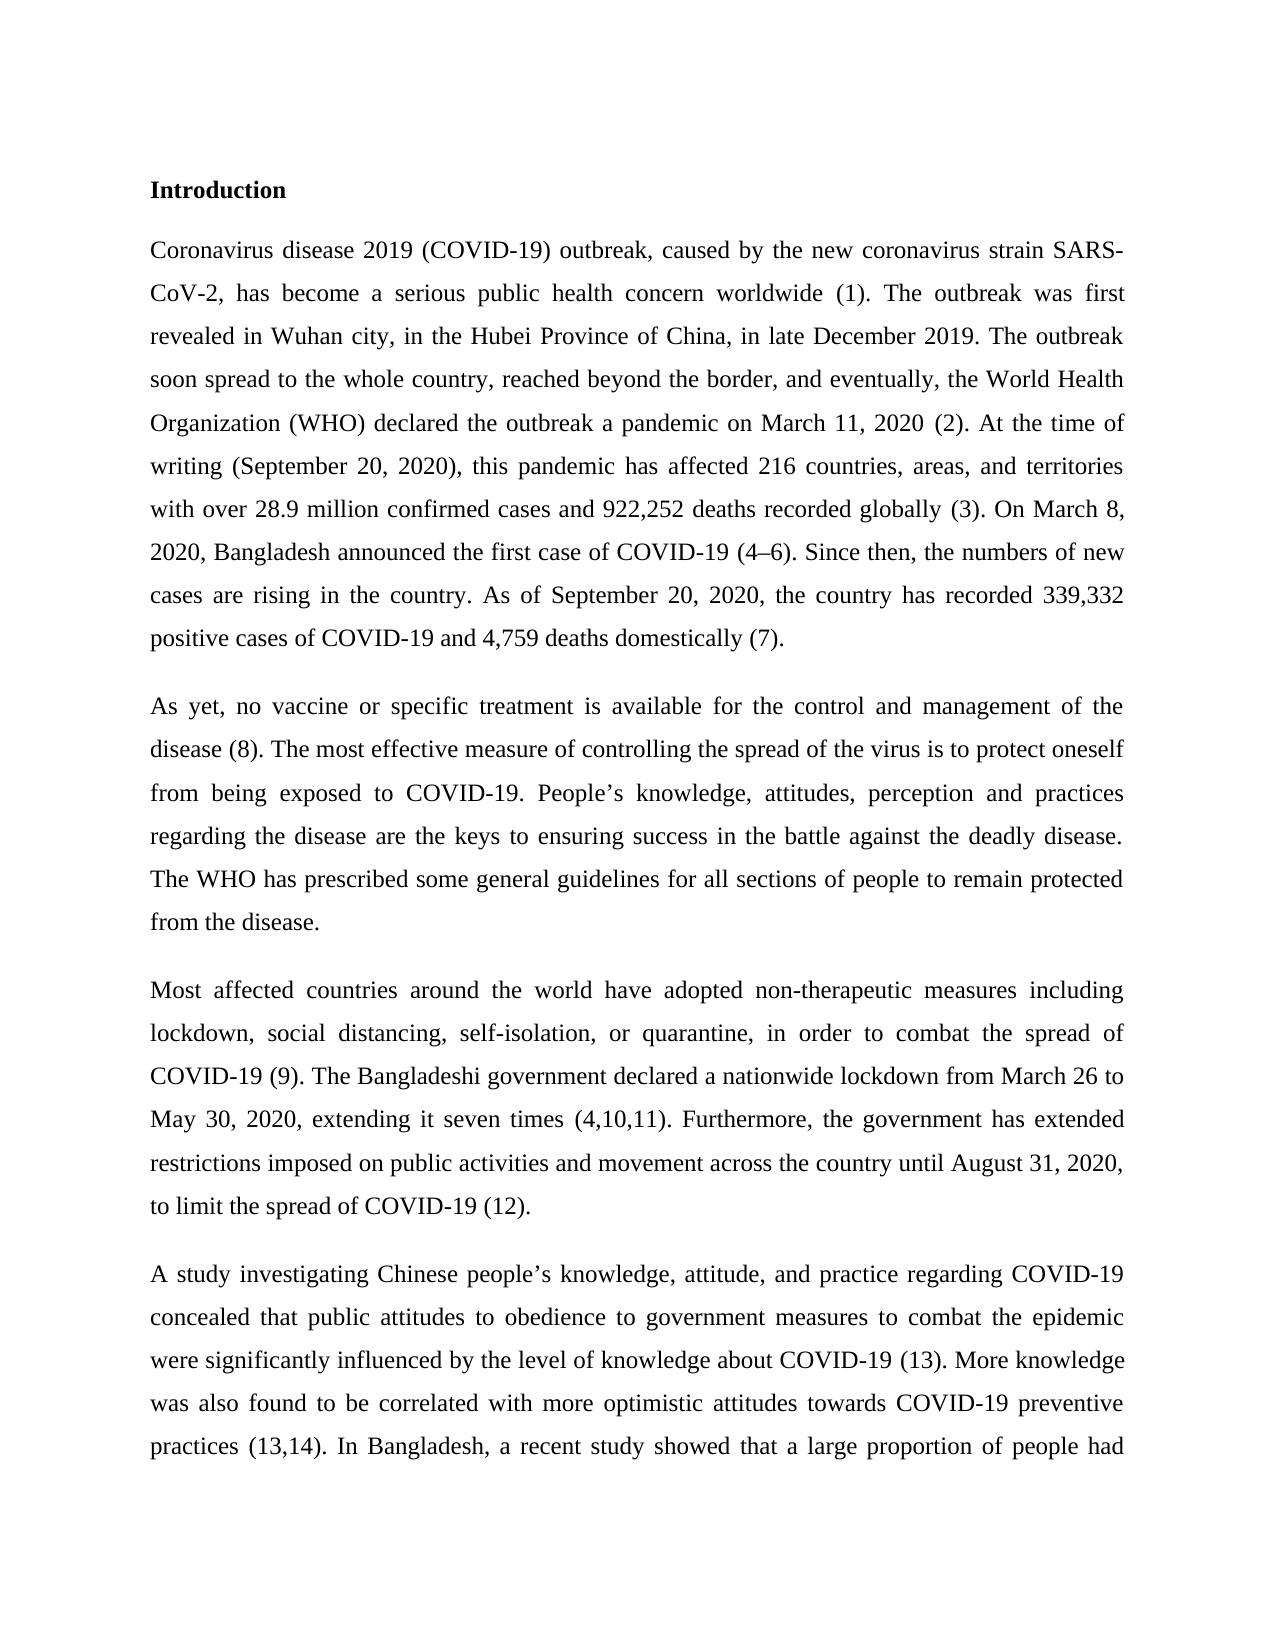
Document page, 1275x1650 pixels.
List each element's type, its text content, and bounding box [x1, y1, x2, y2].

text Most affected countries around the world have adopted non-therapeutic measures including lockdown, social distancing, self-isolation, or quarantine, in order to combat the spread of COVID-19 (9). The Bangladeshi government declared a nationwide lockdown from March 26 to May 30, 2020, extending it seven times (4,10,11). Furthermore, the government has extended restrictions imposed on public activities and movement across the country until August 31, 2020, to limit the spread of COVID-19 (12). [150, 975, 1125, 1219]
subtitle Introduction [150, 175, 1125, 204]
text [150, 1259, 1125, 1460]
text Coronavirus disease 2019 (COVID-19) outbreak, caused by the new coronavirus strain SARS-CoV-2, has become a serious public health concern worldwide (1). The outbreak was first revealed in Wuhan city, in the Hubei Province of China, in late December 2019. The outbreak soon spread to the whole country, reached beyond the border, and eventually, the World Health Organization (WHO) declared the outbreak a pandemic on March 11, 2020 (2). At the time of writing (September 20, 2020), this pandemic has affected 216 countries, areas, and territories with over 28.9 million confirmed cases and 922,252 deaths recorded globally (3). On March 8, 2020, Bangladesh announced the first case of COVID-19 (4–6). Since then, the numbers of new cases are rising in the country. As of September 20, 2020, the country has recorded 339,332 positive cases of COVID-19 and 4,759 deaths domestically (7). [150, 235, 1125, 652]
text As yet, no vaccine or specific treatment is available for the control and management of the disease (8). The most effective measure of controlling the spread of the virus is to protect oneself from being exposed to COVID-19. People’s knowledge, attitudes, perception and practices regarding the disease are the keys to ensuring success in the battle against the deadly disease. The WHO has prescribed some general guidelines for all sections of people to remain protected from the disease. [150, 691, 1125, 936]
